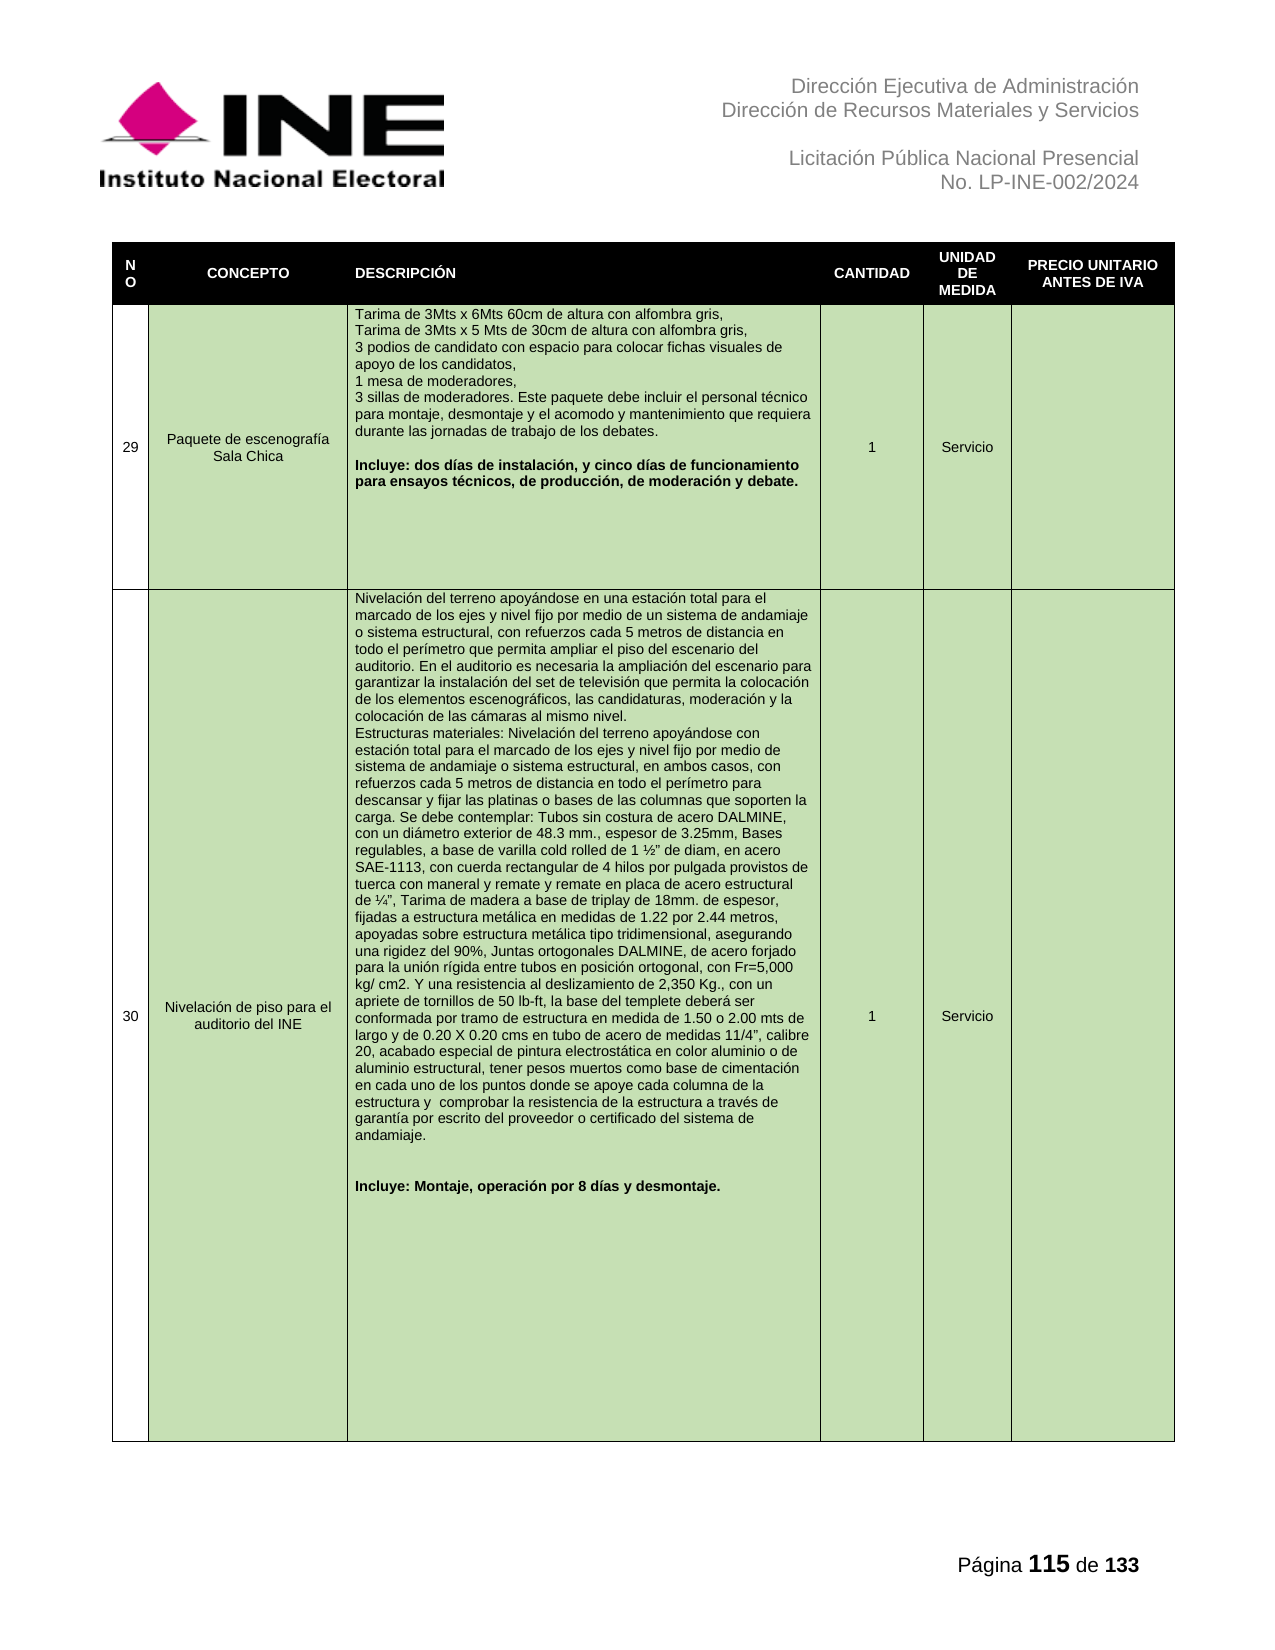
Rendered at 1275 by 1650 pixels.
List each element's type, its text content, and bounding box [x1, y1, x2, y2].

table_header CANTIDAD [821, 243, 923, 304]
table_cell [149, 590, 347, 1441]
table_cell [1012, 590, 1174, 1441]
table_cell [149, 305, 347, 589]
table_header UNIDAD DE MEDIDA [924, 243, 1011, 304]
table_header NO [113, 243, 148, 304]
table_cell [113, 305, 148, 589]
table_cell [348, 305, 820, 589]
table_header CONCEPTO [149, 243, 347, 304]
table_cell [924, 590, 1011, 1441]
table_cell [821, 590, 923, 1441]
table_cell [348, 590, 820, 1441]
picture [100, 82, 444, 187]
table_header PRECIO UNITARIO ANTES DE IVA [1012, 243, 1174, 304]
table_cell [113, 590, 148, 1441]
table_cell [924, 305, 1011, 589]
table_header DESCRIPCIÓN [348, 243, 820, 304]
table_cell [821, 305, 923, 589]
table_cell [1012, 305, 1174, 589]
